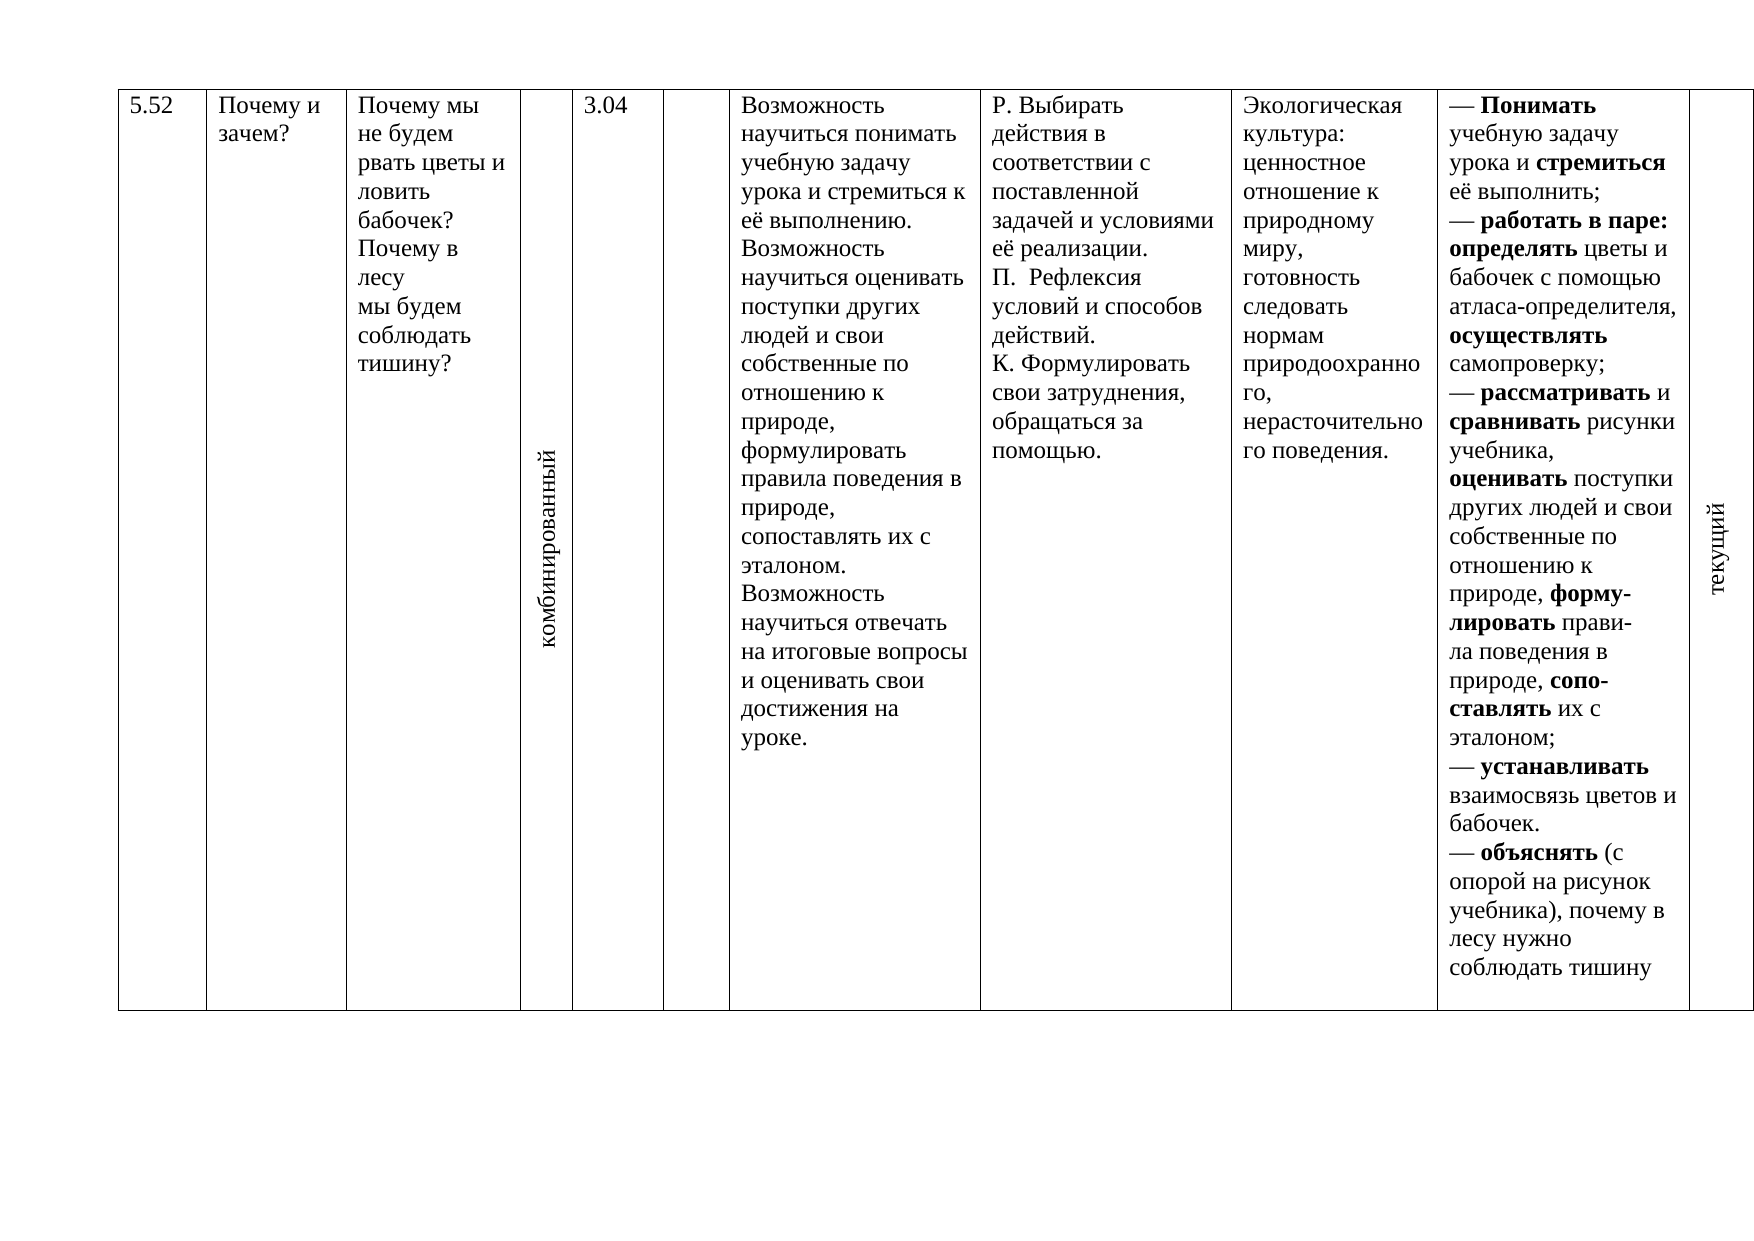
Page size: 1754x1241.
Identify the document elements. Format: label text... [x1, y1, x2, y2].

table_cell [664, 90, 729, 1010]
table_cell Экологическая культура: ценностное отношение к природному миру, готовность следовать нормам природоохранного, нерасточительного поведения. [1232, 90, 1437, 1010]
table_cell Р. Выбирать действия в соответствии с поставленной задачей и условиями её реализации. П. Рефлексия условий и способов действий. К. Формулировать свои затруднения, обращаться за помощью. [981, 90, 1231, 1010]
table_cell 5.52 [119, 90, 206, 1010]
table_cell — Понимать учебную задачу урока и стремиться её выполнить; — работать в паре: определять цветы и бабочек с помощью атласа-определителя, осуществлять самопроверку; — рассматривать и сравнивать рисунки учебника, оценивать поступки других людей и свои собственные по отношению к природе, формулировать прави- ла поведения в природе, сопоставлять их с эталоном; — устанавливать взаимосвязь цветов и бабочек. — объяснять (с опорой на рисунок учебника), почему в лесу нужно соблюдать тишину [1438, 90, 1689, 1010]
table_cell Почему и зачем? [207, 90, 346, 1010]
table_cell текущий [1690, 90, 1753, 1010]
table_cell Возможность научиться понимать учебную задачу урока и стремиться к её выполнению. Возможность научиться оценивать поступки других людей и свои собственные по отношению к природе, формулировать правила поведения в природе, сопоставлять их с эталоном. Возможность научиться отвечать на итоговые вопросы и оценивать свои достижения на уроке. [730, 90, 980, 1010]
table_cell Почему мы не будем рвать цветы и ловить бабочек? Почему в лесу мы будем соблюдать тишину? [347, 90, 520, 1010]
table_cell комбинированный [521, 90, 572, 1010]
table_cell 3.04 [573, 90, 663, 1010]
